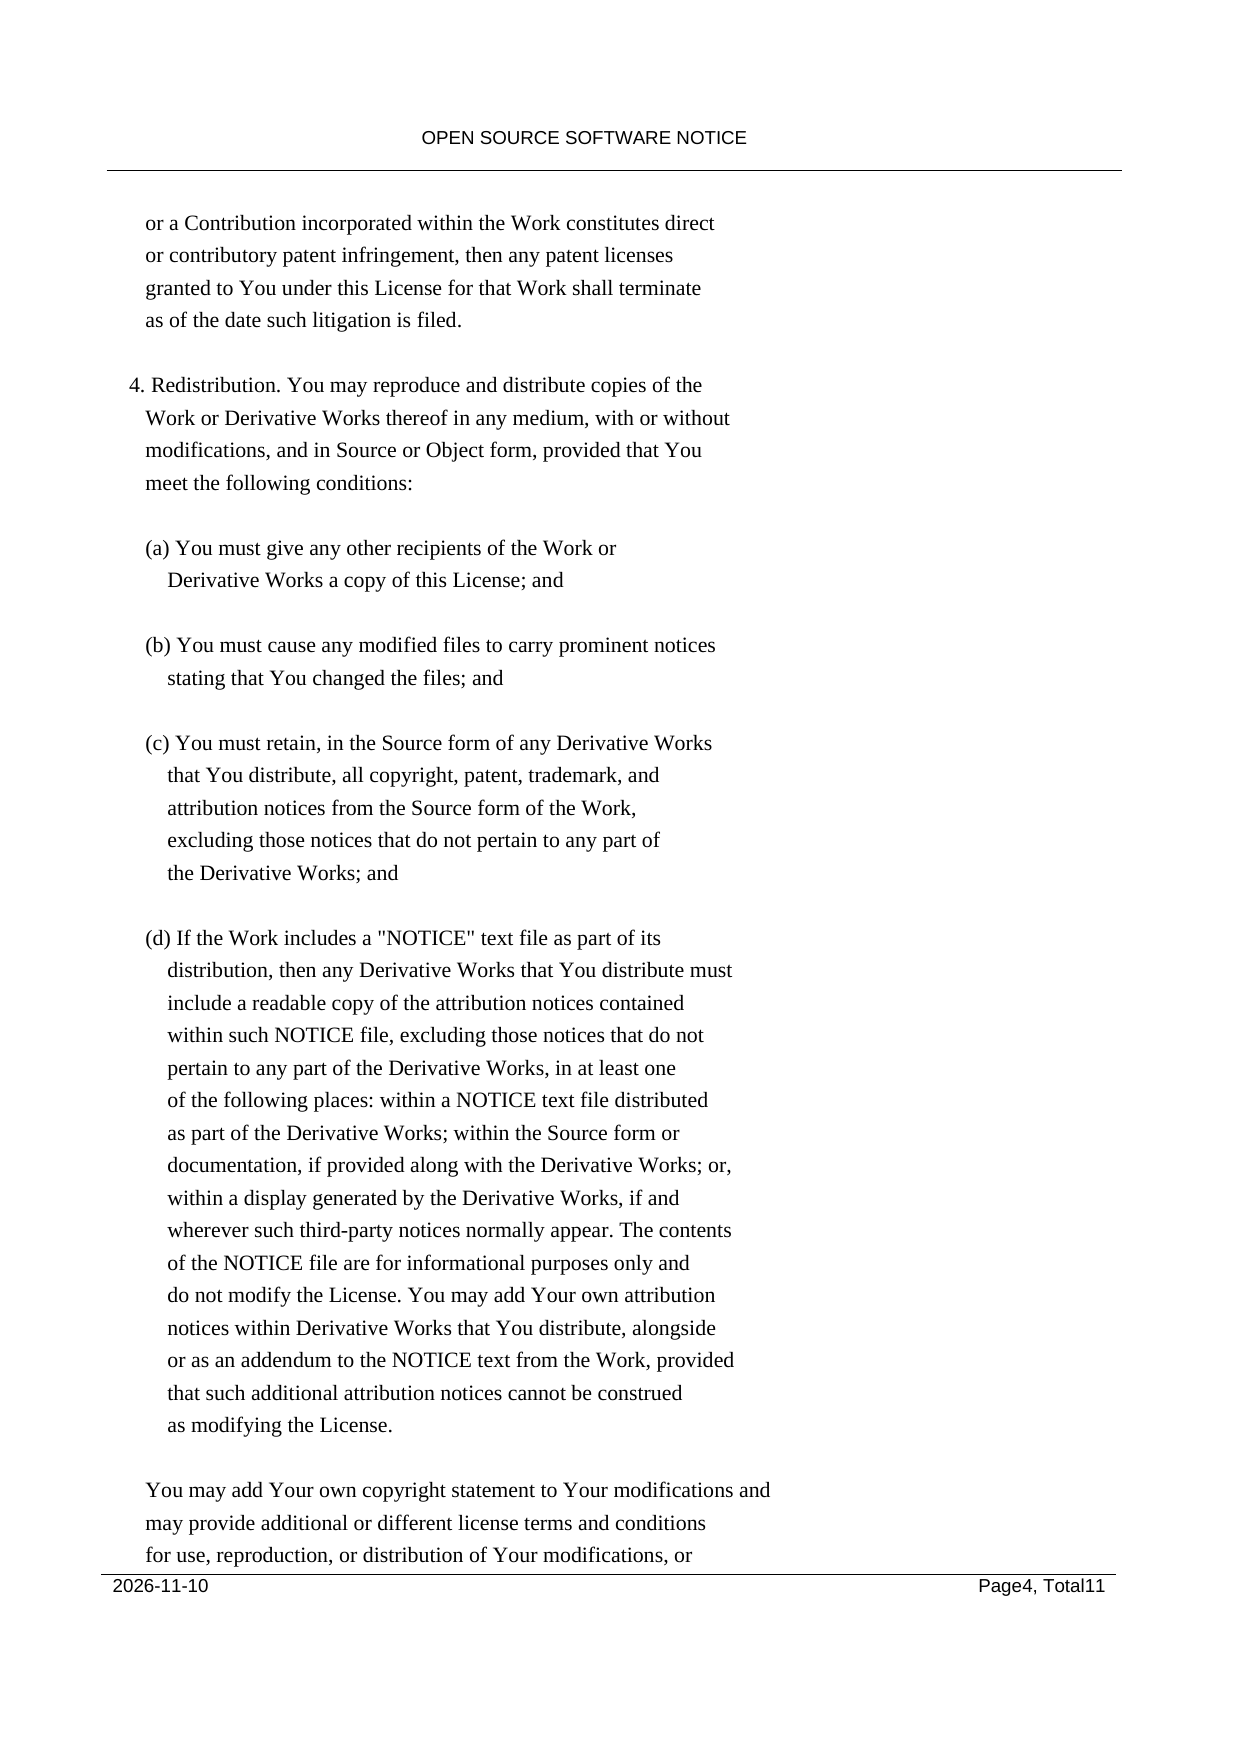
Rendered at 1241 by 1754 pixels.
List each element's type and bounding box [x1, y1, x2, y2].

text [112, 206, 1128, 1571]
